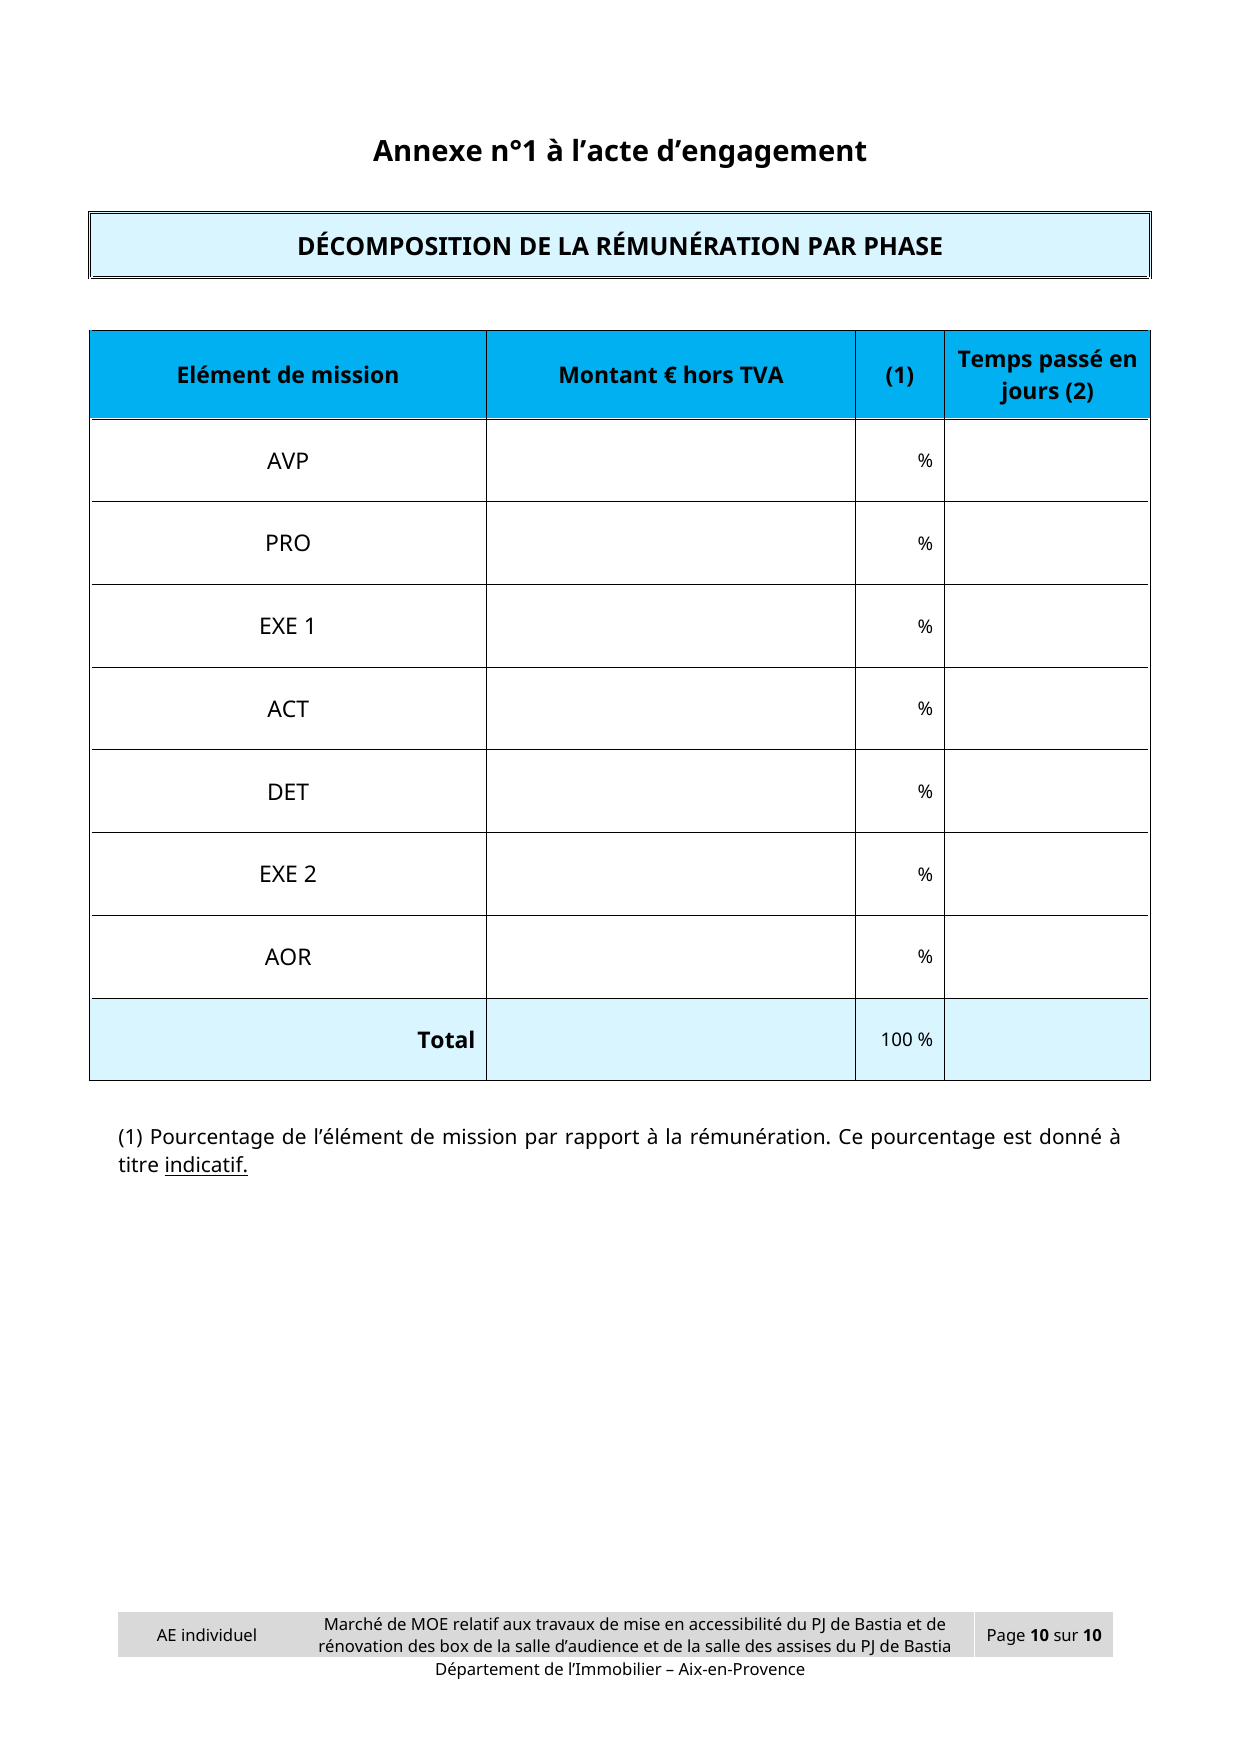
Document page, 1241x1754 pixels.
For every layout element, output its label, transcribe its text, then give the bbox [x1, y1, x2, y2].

table_cell [487, 999, 855, 1080]
table_cell [487, 833, 855, 915]
table_cell [945, 998, 1150, 1080]
table_cell [89, 276, 1151, 330]
table_cell PRO [90, 501, 486, 584]
table_cell Montant € hors TVA [487, 331, 855, 418]
table_cell [487, 502, 855, 584]
table_cell [945, 667, 1150, 749]
table_cell 100 % [856, 999, 944, 1080]
table_cell [487, 750, 855, 832]
table_cell [945, 749, 1150, 832]
table_cell EXE 2 [90, 832, 486, 915]
table_cell [487, 916, 855, 997]
table_cell Elément de mission [90, 330, 486, 418]
table_header DÉCOMPOSITION DE LA RÉMUNÉRATION PAR PHASE [91, 214, 1149, 276]
table_cell [487, 420, 855, 501]
table_cell [487, 585, 855, 667]
table_cell [945, 419, 1150, 501]
table_cell DET [90, 749, 486, 832]
text (1) Pourcentage de l’élément de mission par rapport à la rémunération. Ce pourcentage est donné à titre indicatif. [118, 1122, 1122, 1179]
table_cell Total [90, 998, 486, 1080]
table_cell [487, 668, 855, 749]
table_cell EXE 1 [90, 584, 486, 667]
table_cell ACT [90, 667, 486, 749]
table_cell % [856, 916, 944, 997]
table_cell [945, 832, 1150, 915]
table_cell AVP [90, 419, 486, 501]
table_cell [945, 915, 1150, 997]
table_cell % [856, 668, 944, 749]
text Annexe n°1 à l’acte d’engagement [118, 131, 1122, 170]
table_cell % [856, 833, 944, 915]
table_cell (1) [856, 331, 944, 418]
table_cell [945, 584, 1150, 667]
table_cell % [856, 420, 944, 501]
table_cell % [856, 750, 944, 832]
table_cell [945, 501, 1150, 584]
table_cell % [856, 585, 944, 667]
table_cell Temps passé en jours (2) [945, 330, 1150, 418]
table_cell AOR [90, 915, 486, 997]
table_cell % [856, 502, 944, 584]
